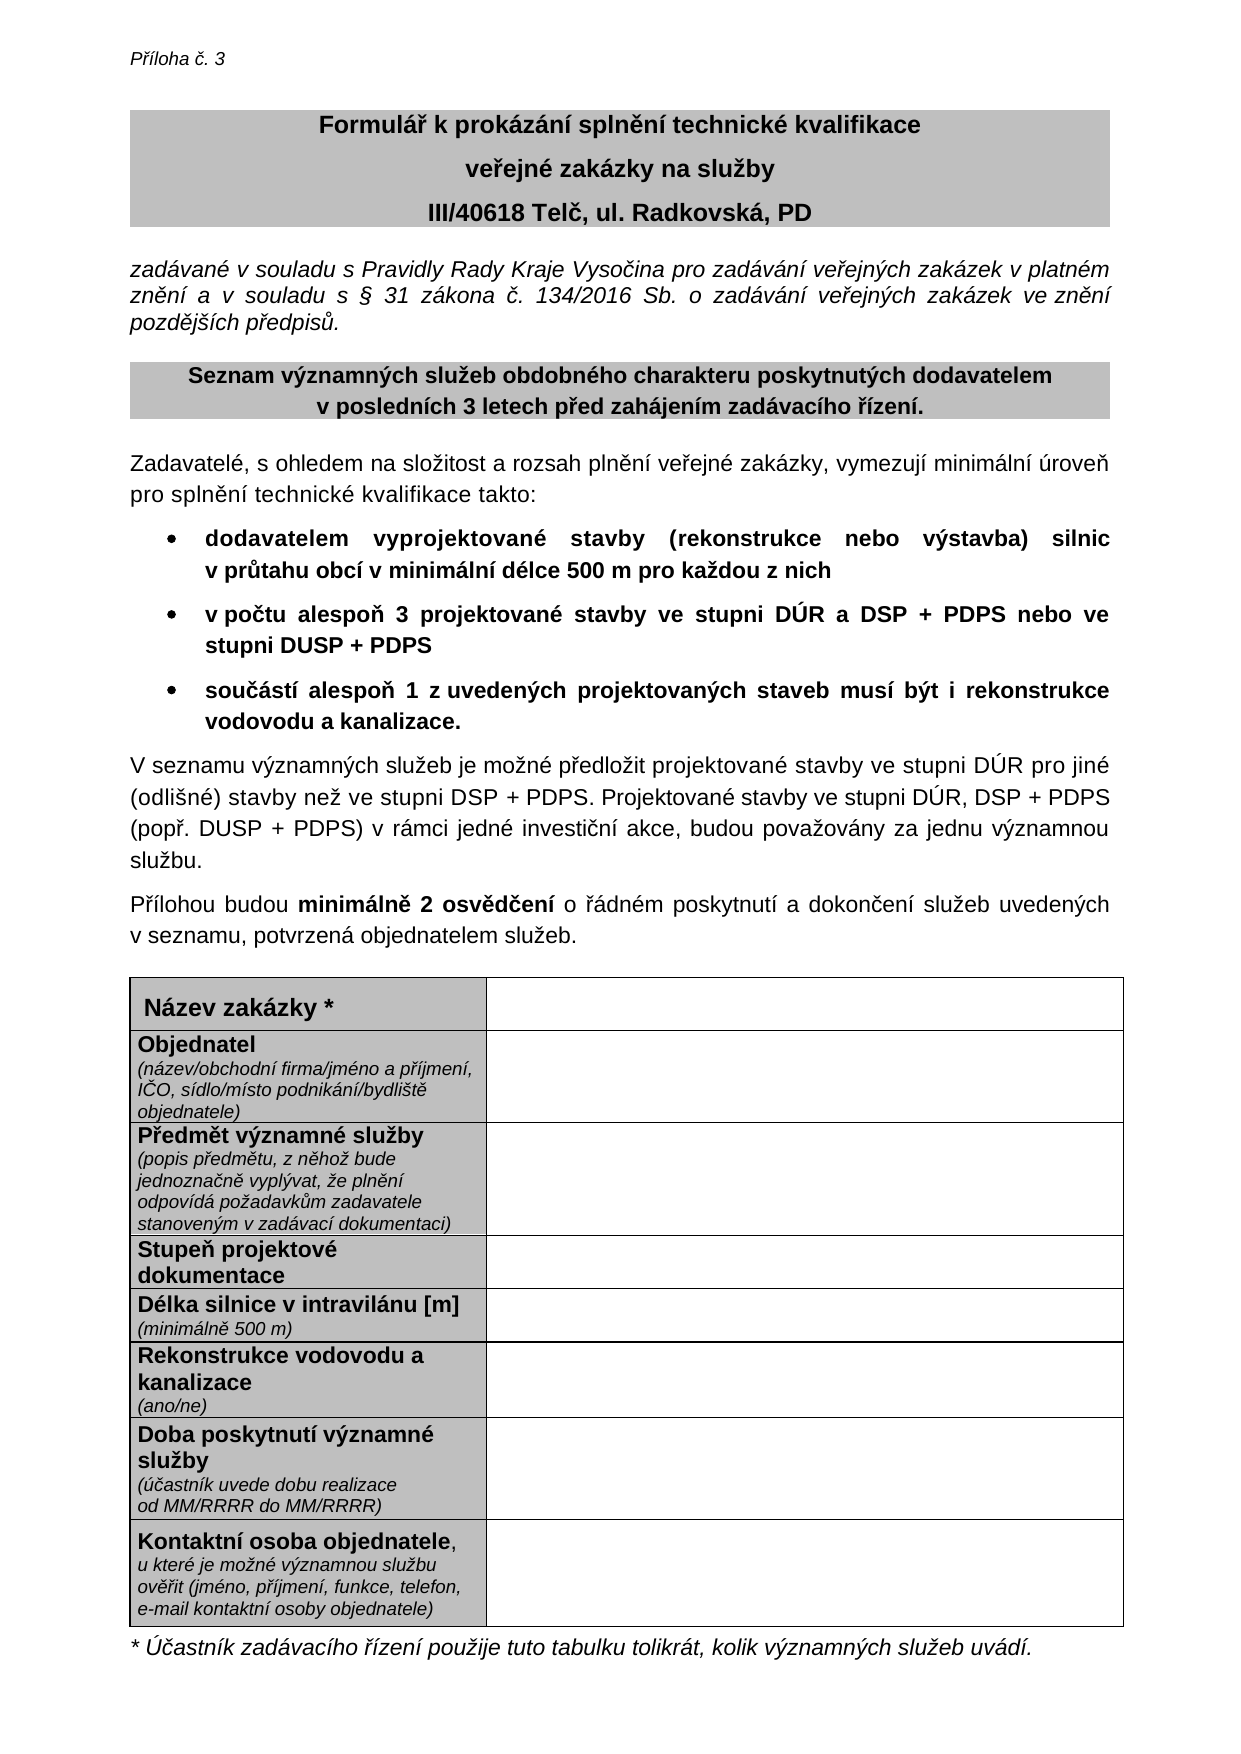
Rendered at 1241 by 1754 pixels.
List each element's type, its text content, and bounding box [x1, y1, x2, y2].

table_cell [487, 1520, 1123, 1626]
list v počtu alespoň 3 projektované stavby ve stupni DÚR a DSP + PDPS nebo ve stupni DUSP + PDPS [167, 601, 1110, 659]
table_cell [487, 1031, 1123, 1122]
table_cell [487, 1343, 1123, 1417]
table_cell [487, 1418, 1123, 1519]
table_cell Doba poskytnutí významné služby (účastník uvede dobu realizace od MM/RRRR do MM/RRRR) [131, 1418, 486, 1519]
text Formulář k prokázání splnění technické kvalifikace [130, 110, 1110, 139]
table_header Název zakázky * [131, 978, 486, 1030]
text Přílohou budou minimálně 2 osvědčení o řádném poskytnutí a dokončení služeb uvedených v seznamu, potvrzená objednatelem služeb. [130, 891, 1110, 949]
text * Účastník zadávacího řízení použije tuto tabulku tolikrát, kolik významných služeb uvádí. [130, 1633, 1110, 1660]
list součástí alespoň 1 z uvedených projektovaných staveb musí být i rekonstrukce vodovodu a kanalizace. [167, 677, 1110, 734]
text V seznamu významných služeb je možné předložit projektované stavby ve stupni DÚR pro jiné (odlišné) stavby než ve stupni DSP + PDPS. Projektované stavby ve stupni DÚR, DSP + PDPS (popř. DUSP + PDPS) v rámci jedné investiční akce, budou považovány za jednu významnou službu. [130, 752, 1110, 873]
table_cell [487, 1123, 1123, 1234]
table_cell Předmět významné služby (popis předmětu, z něhož bude jednoznačně vyplývat, že plnění odpovídá požadavkům zadavatele stanoveným v zadávací dokumentaci) [131, 1123, 486, 1234]
list dodavatelem vyprojektované stavby (rekonstrukce nebo výstavba) silnic v průtahu obcí v minimální délce 500 m pro každou z nich [167, 525, 1110, 583]
table_cell Kontaktní osoba objednatele, u které je možné významnou službu ověřit (jméno, příjmení, funkce, telefon, e-mail kontaktní osoby objednatele) [131, 1520, 486, 1626]
text zadávané v souladu s Pravidly Rady Kraje Vysočina pro zadávání veřejných zakázek v platném znění a v souladu s § 31 zákona č. 134/2016 Sb. o zadávání veřejných zakázek ve znění pozdějších předpisů. [130, 256, 1110, 335]
table_header [487, 978, 1123, 1030]
table_cell Stupeň projektové dokumentace [131, 1236, 486, 1288]
table_cell Délka silnice v intravilánu [m] (minimálně 500 m) [131, 1289, 486, 1341]
table_cell [487, 1289, 1123, 1341]
table_cell Rekonstrukce vodovodu a kanalizace (ano/ne) [131, 1343, 486, 1417]
text Zadavatelé, s ohledem na složitost a rozsah plnění veřejné zakázky, vymezují minimální úroveň pro splnění technické kvalifikace takto: [130, 450, 1110, 508]
table_cell Objednatel (název/obchodní firma/jméno a příjmení, IČO, sídlo/místo podnikání/bydliště objednatele) [131, 1031, 486, 1122]
table_cell [487, 1236, 1123, 1288]
text III/40618 Telč, ul. Radkovská, PD [130, 198, 1110, 227]
text veřejné zakázky na služby [130, 154, 1110, 183]
text Seznam významných služeb obdobného charakteru poskytnutých dodavatelem v posledních 3 letech před zahájením zadávacího řízení. [130, 362, 1110, 419]
